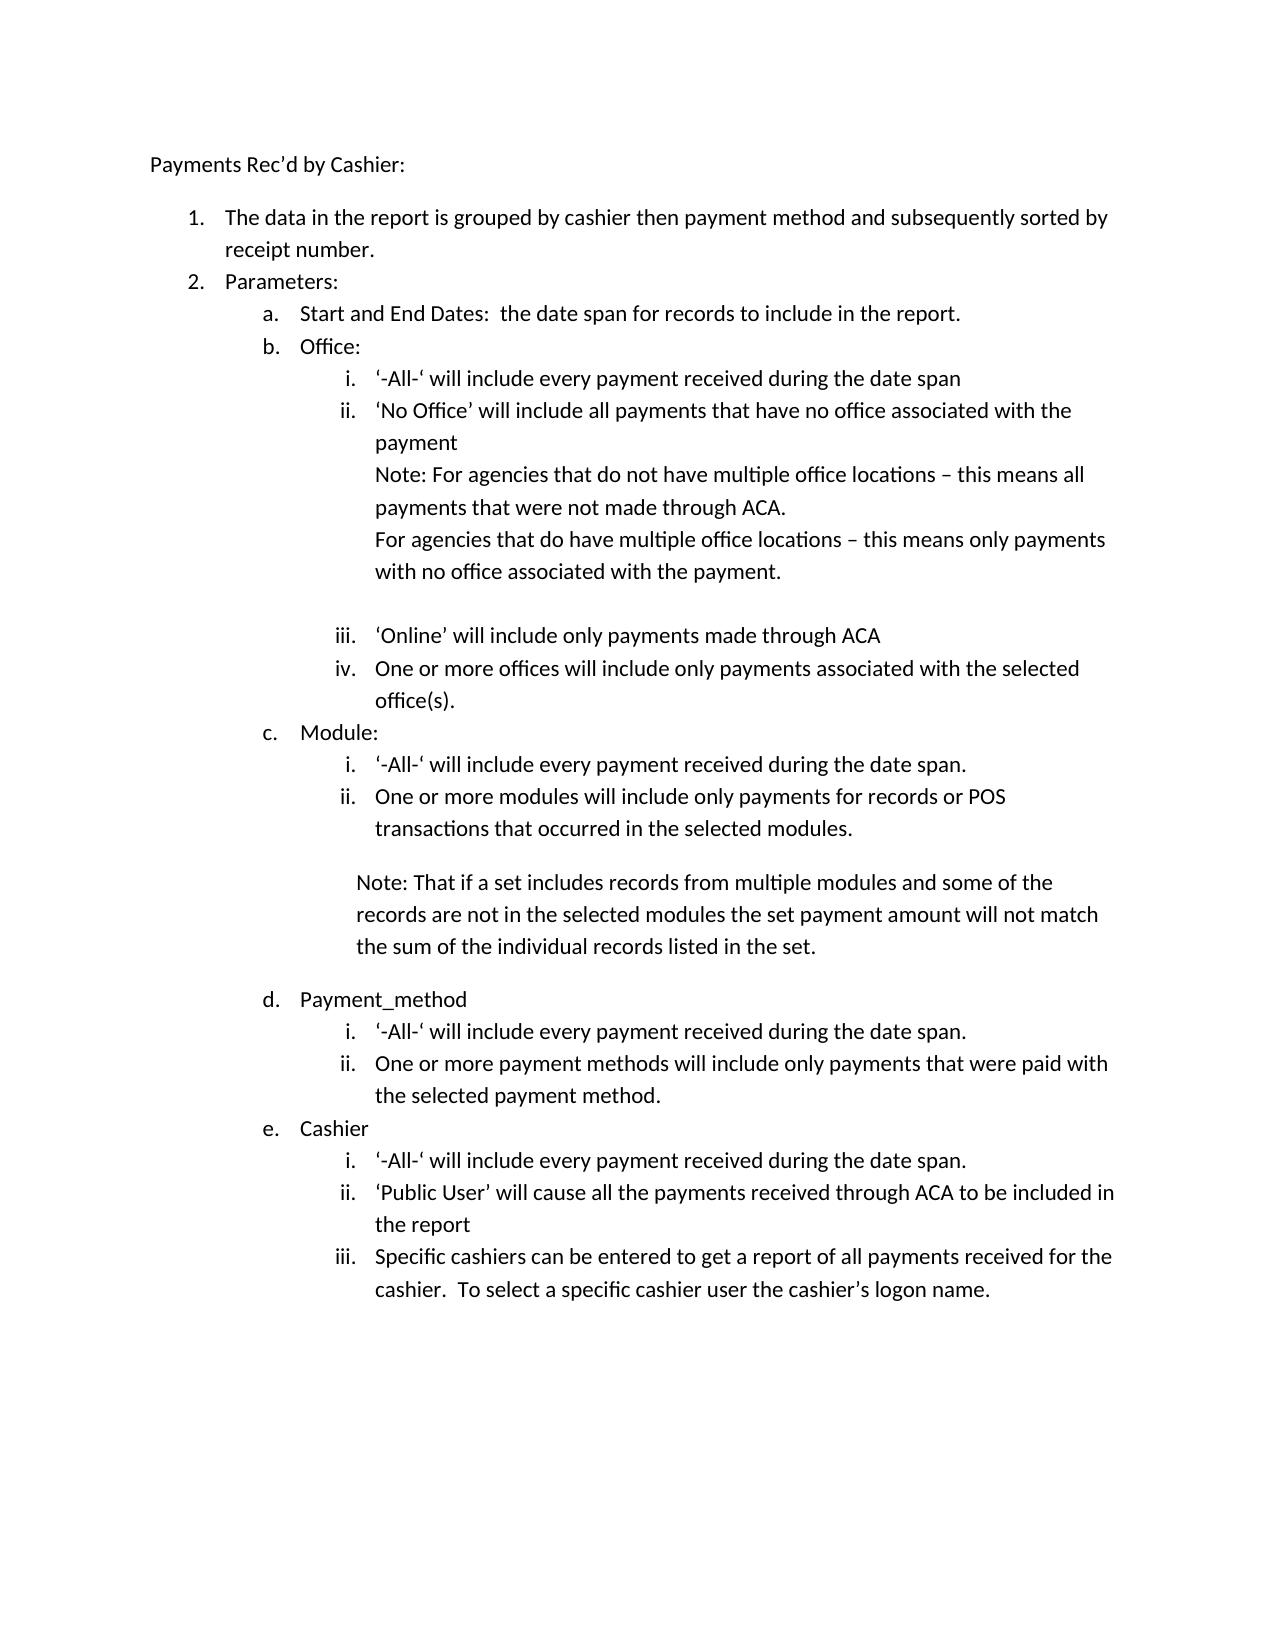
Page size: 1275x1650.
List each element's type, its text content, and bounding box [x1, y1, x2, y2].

list Office: [262, 332, 1125, 360]
list ‘-All-‘ will include every payment received during the date span. [356, 750, 1125, 778]
list Payment_method [262, 985, 1125, 1013]
list ‘-All-‘ will include every payment received during the date span [356, 364, 1125, 392]
list ‘-All-‘ will include every payment received during the date span. [356, 1146, 1125, 1174]
text Payments Rec’d by Cashier: [150, 150, 1125, 178]
list Start and End Dates: the date span for records to include in the report. [262, 299, 1125, 328]
list One or more modules will include only payments for records or POS transactions that occurred in the selected modules. [356, 782, 1125, 843]
list Cashier [262, 1114, 1125, 1142]
list The data in the report is grouped by cashier then payment method and subsequently sorted by receipt number. [187, 203, 1125, 263]
list For agencies that do have multiple office locations – this means only payments with no office associated with the payment. [375, 525, 1125, 585]
list ‘-All-‘ will include every payment received during the date span. [356, 1017, 1125, 1045]
list Specific cashiers can be entered to get a report of all payments received for the cashier. To select a specific cashier user the cashier’s logon name. [356, 1242, 1125, 1303]
list Note: For agencies that do not have multiple office locations – this means all payments that were not made through ACA. [375, 461, 1125, 521]
list One or more offices will include only payments associated with the selected office(s). [356, 654, 1125, 714]
list Module: [262, 718, 1125, 746]
list One or more payment methods will include only payments that were paid with the selected payment method. [356, 1049, 1125, 1109]
list ‘Public User’ will cause all the payments received through ACA to be included in the report [356, 1178, 1125, 1238]
list ‘Online’ will include only payments made through ACA [356, 621, 1125, 649]
list Parameters: [187, 267, 1125, 295]
list ‘No Office’ will include all payments that have no office associated with the payment [356, 396, 1125, 456]
text Note: That if a set includes records from multiple modules and some of the records are not in the selected modules the set payment amount will not match the sum of the individual records listed in the set. [356, 868, 1125, 960]
